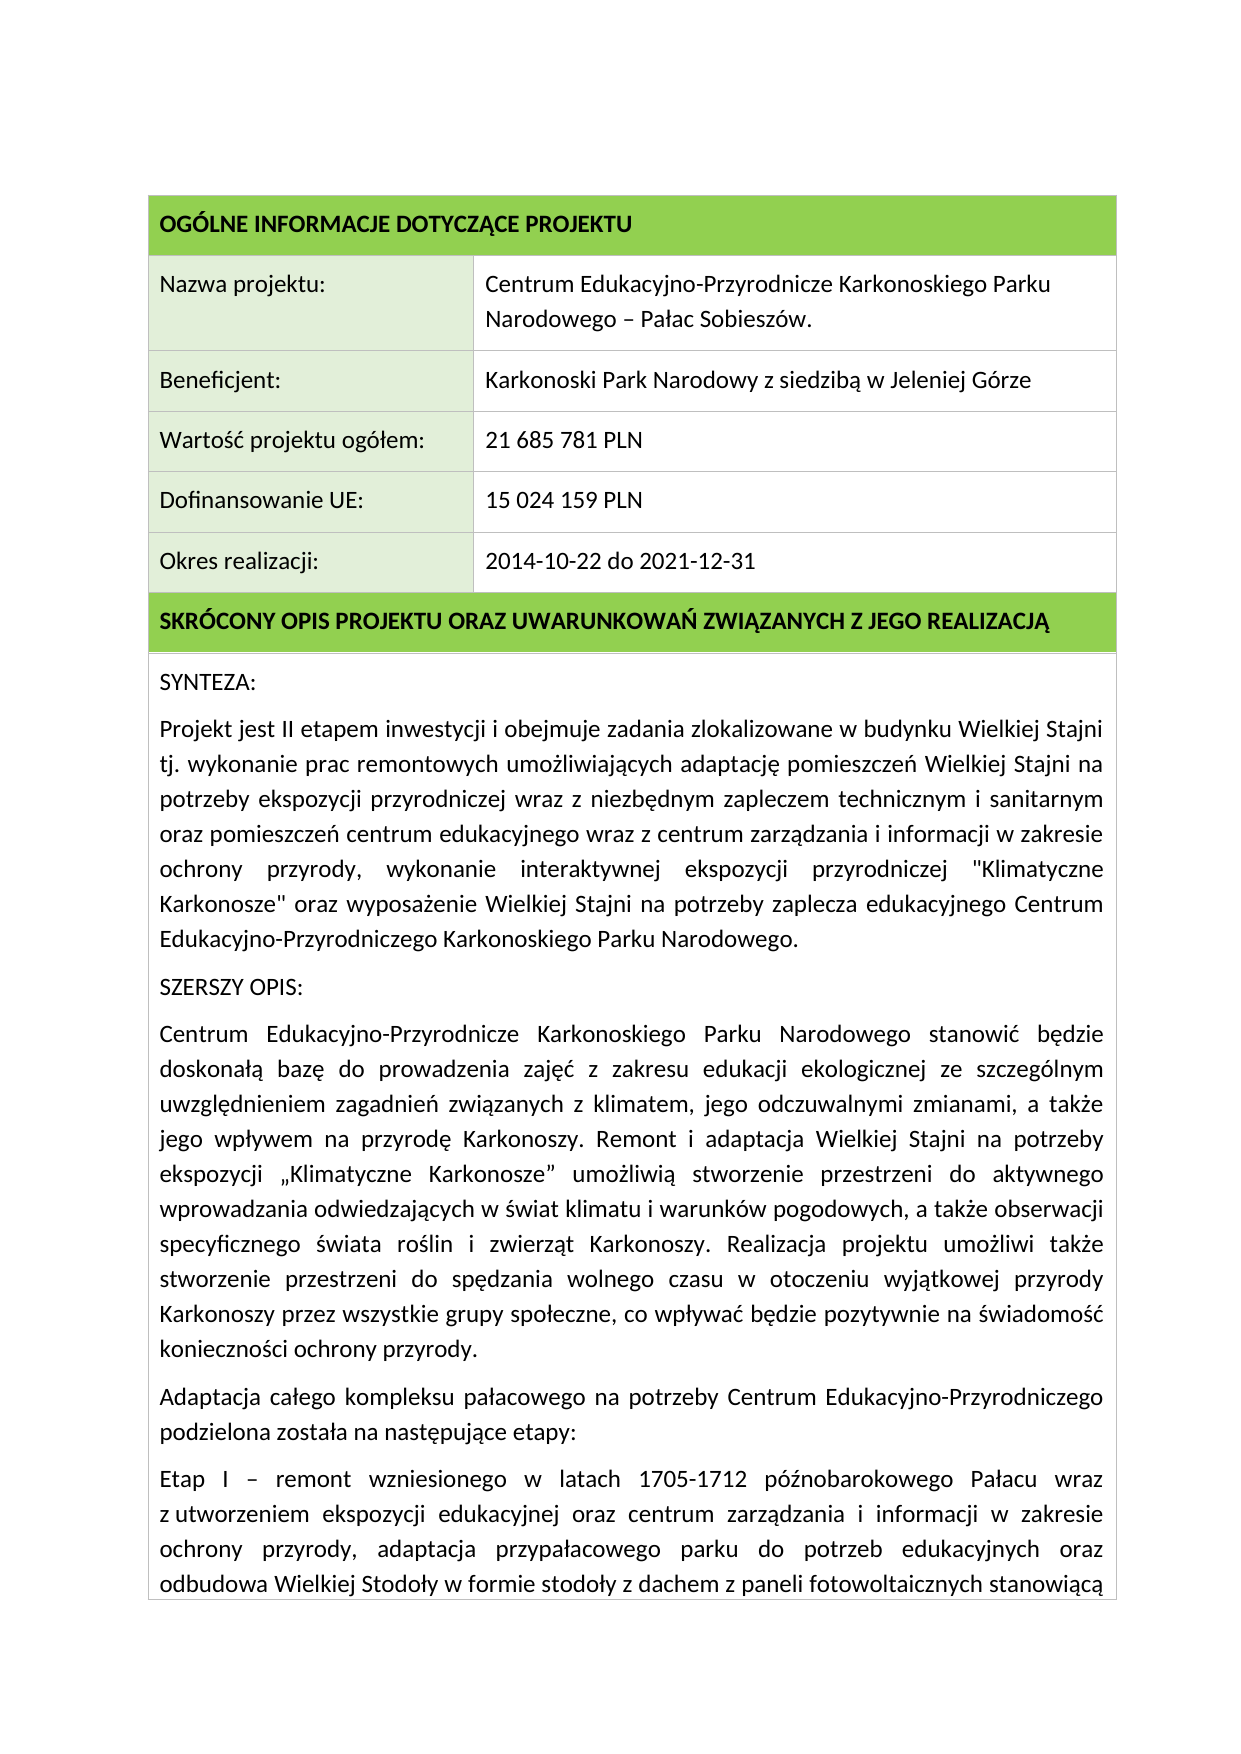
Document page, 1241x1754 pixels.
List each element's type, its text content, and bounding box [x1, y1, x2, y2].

table_header OGÓLNE INFORMACJE DOTYCZĄCE PROJEKTU [149, 196, 1116, 255]
table_cell Beneficjent: [149, 351, 473, 411]
table_cell Centrum Edukacyjno-Przyrodnicze Karkonoskiego Parku Narodowego – Pałac Sobieszów. [474, 256, 1116, 350]
table_cell Dofinansowanie UE: [149, 472, 473, 532]
table_cell Nazwa projektu: [149, 256, 473, 350]
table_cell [149, 654, 1116, 1599]
table_cell 2014-10-22 do 2021-12-31 [474, 533, 1116, 592]
table_cell SKRÓCONY OPIS PROJEKTU ORAZ UWARUNKOWAŃ ZWIĄZANYCH Z JEGO REALIZACJĄ [149, 593, 1116, 652]
table_cell Wartość projektu ogółem: [149, 412, 473, 471]
table_cell 21 685 781 PLN [474, 412, 1116, 471]
table_cell Okres realizacji: [149, 533, 473, 592]
table_cell Karkonoski Park Narodowy z siedzibą w Jeleniej Górze [474, 351, 1116, 411]
table_cell 15 024 159 PLN [474, 472, 1116, 532]
